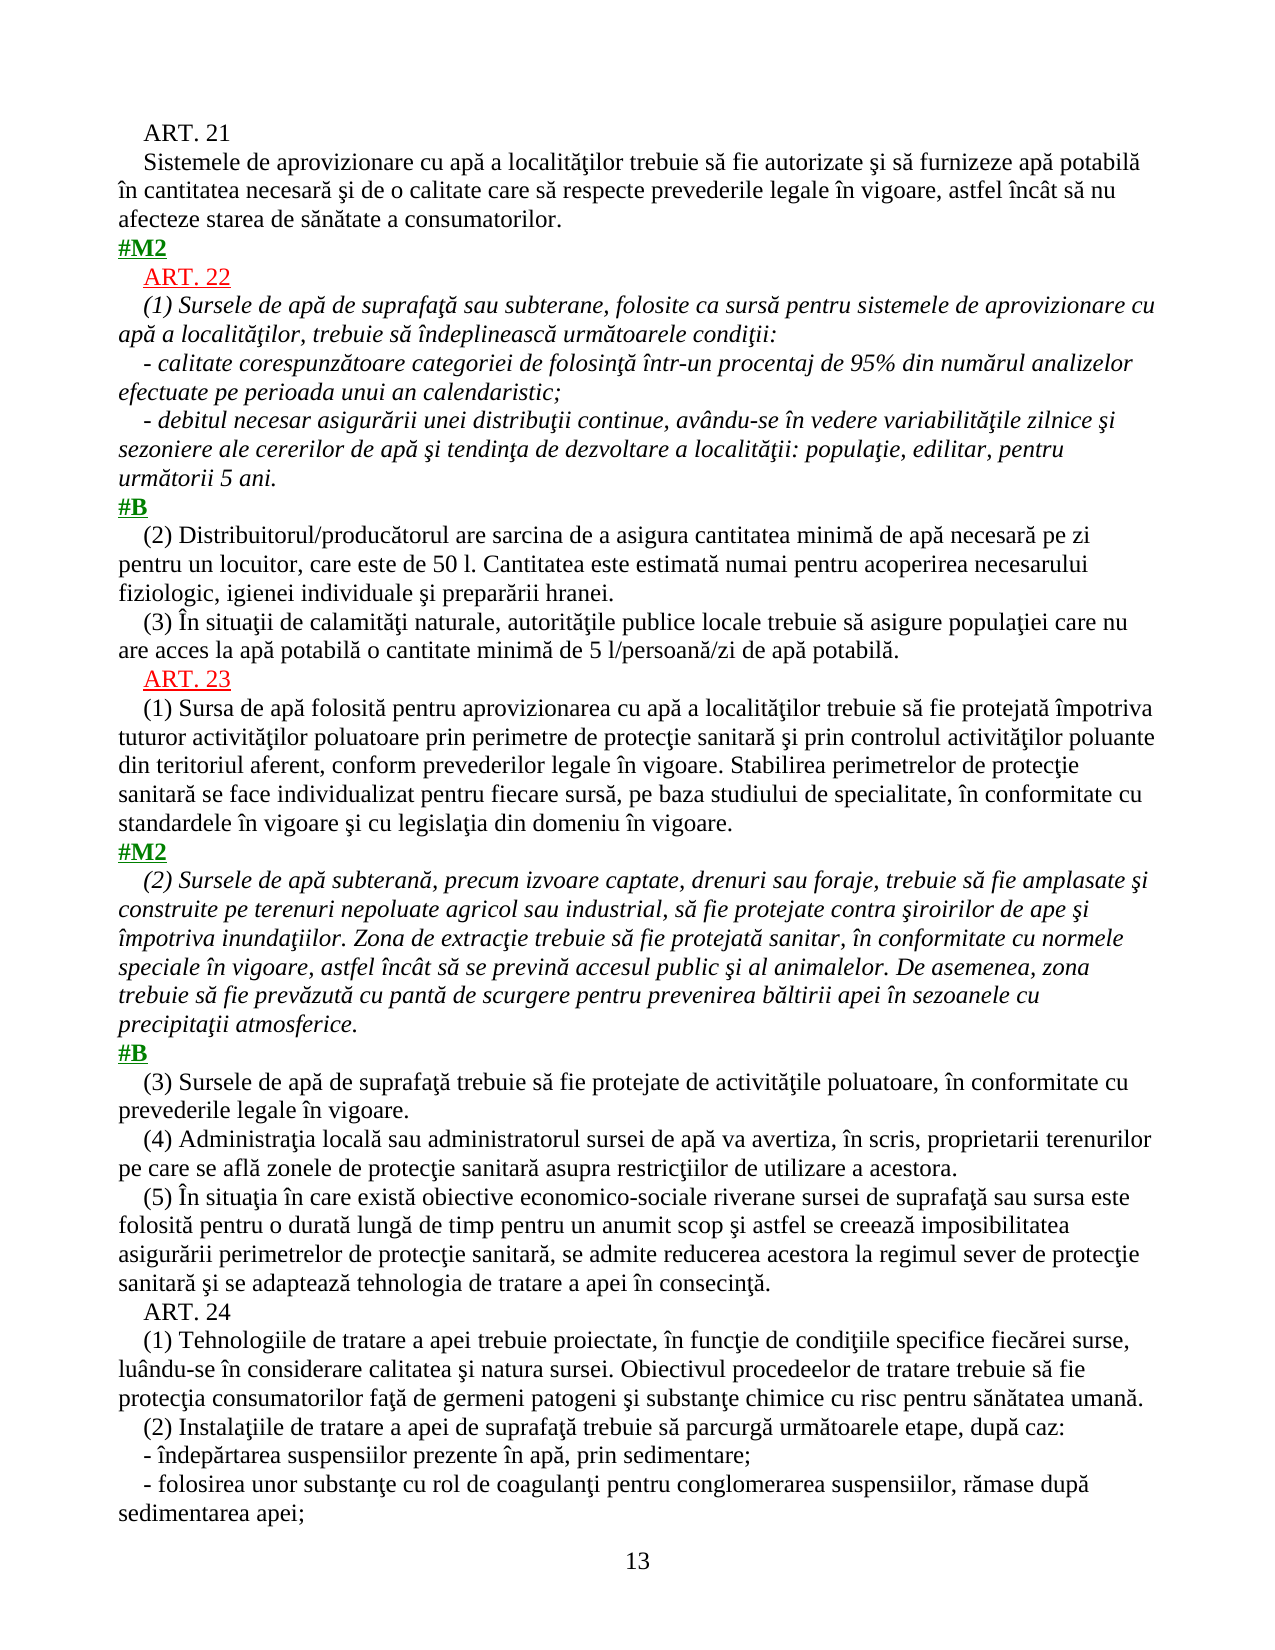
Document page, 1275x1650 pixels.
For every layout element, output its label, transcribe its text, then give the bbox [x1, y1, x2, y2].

text #B [118, 492, 1157, 521]
text ART. 23 [118, 664, 1157, 693]
text (3) Sursele de apă de suprafaţă trebuie să fie protejate de activităţile poluatoare, în conformitate cu prevederile legale în vigoare. [118, 1067, 1157, 1124]
text (2) Instalaţiile de tratare a apei de suprafaţă trebuie să parcurgă următoarele etape, după caz: [118, 1412, 1157, 1441]
text (3) În situaţii de calamităţi naturale, autorităţile publice locale trebuie să asigure populaţiei care nu are acces la apă potabilă o cantitate minimă de 5 l/persoană/zi de apă potabilă. [118, 607, 1157, 664]
text - îndepărtarea suspensiilor prezente în apă, prin sedimentare; [118, 1441, 1157, 1469]
text #M2 [118, 837, 1157, 866]
text (1) Sursa de apă folosită pentru aprovizionarea cu apă a localităţilor trebuie să fie protejată împotriva tuturor activităţilor poluatoare prin perimetre de protecţie sanitară şi prin controlul activităţilor poluante din teritoriul aferent, conform prevederilor legale în vigoare. Stabilirea perimetrelor de protecţie sanitară se face individualizat pentru fiecare sursă, pe baza studiului de specialitate, în conformitate cu standardele în vigoare şi cu legislaţia din domeniu în vigoare. [118, 693, 1157, 837]
text ART. 21 [118, 118, 1157, 147]
text - calitate corespunzătoare categoriei de folosinţă într-un procentaj de 95% din numărul analizelor efectuate pe perioada unui an calendaristic; [118, 348, 1157, 406]
text (2) Distribuitorul/producătorul are sarcina de a asigura cantitatea minimă de apă necesară pe zi pentru un locuitor, care este de 50 l. Cantitatea este estimată numai pentru acoperirea necesarului fiziologic, igienei individuale şi preparării hranei. [118, 521, 1157, 607]
text #M2 [118, 233, 1157, 262]
text ART. 22 [118, 262, 1157, 291]
text #B [118, 1038, 1157, 1067]
text (1) Sursele de apă de suprafaţă sau subterane, folosite ca sursă pentru sistemele de aprovizionare cu apă a localităţilor, trebuie să îndeplinească următoarele condiţii: [118, 291, 1157, 348]
text - folosirea unor substanţe cu rol de coagulanţi pentru conglomerarea suspensiilor, rămase după sedimentarea apei; [118, 1469, 1157, 1527]
text (2) Sursele de apă subterană, precum izvoare captate, drenuri sau foraje, trebuie să fie amplasate şi construite pe terenuri nepoluate agricol sau industrial, să fie protejate contra şiroirilor de ape şi împotriva inundaţiilor. Zona de extracţie trebuie să fie protejată sanitar, în conformitate cu normele speciale în vigoare, astfel încât să se prevină accesul public şi al animalelor. De asemenea, zona trebuie să fie prevăzută cu pantă de scurgere pentru prevenirea băltirii apei în sezoanele cu precipitaţii atmosferice. [118, 866, 1157, 1038]
text - debitul necesar asigurării unei distribuţii continue, avându-se în vedere variabilităţile zilnice şi sezoniere ale cererilor de apă şi tendinţa de dezvoltare a localităţii: populaţie, edilitar, pentru următorii 5 ani. [118, 406, 1157, 492]
text (5) În situaţia în care există obiective economico-sociale riverane sursei de suprafaţă sau sursa este folosită pentru o durată lungă de timp pentru un anumit scop şi astfel se creează imposibilitatea asigurării perimetrelor de protecţie sanitară, se admite reducerea acestora la regimul sever de protecţie sanitară şi se adaptează tehnologia de tratare a apei în consecinţă. [118, 1182, 1157, 1297]
text (4) Administraţia locală sau administratorul sursei de apă va avertiza, în scris, proprietarii terenurilor pe care se află zonele de protecţie sanitară asupra restricţiilor de utilizare a acestora. [118, 1124, 1157, 1182]
text (1) Tehnologiile de tratare a apei trebuie proiectate, în funcţie de condiţiile specifice fiecărei surse, luându-se în considerare calitatea şi natura sursei. Obiectivul procedeelor de tratare trebuie să fie protecţia consumatorilor faţă de germeni patogeni şi substanţe chimice cu risc pentru sănătatea umană. [118, 1326, 1157, 1412]
text ART. 24 [118, 1297, 1157, 1326]
text Sistemele de aprovizionare cu apă a localităţilor trebuie să fie autorizate şi să furnizeze apă potabilă în cantitatea necesară şi de o calitate care să respecte prevederile legale în vigoare, astfel încât să nu afecteze starea de sănătate a consumatorilor. [118, 147, 1157, 233]
